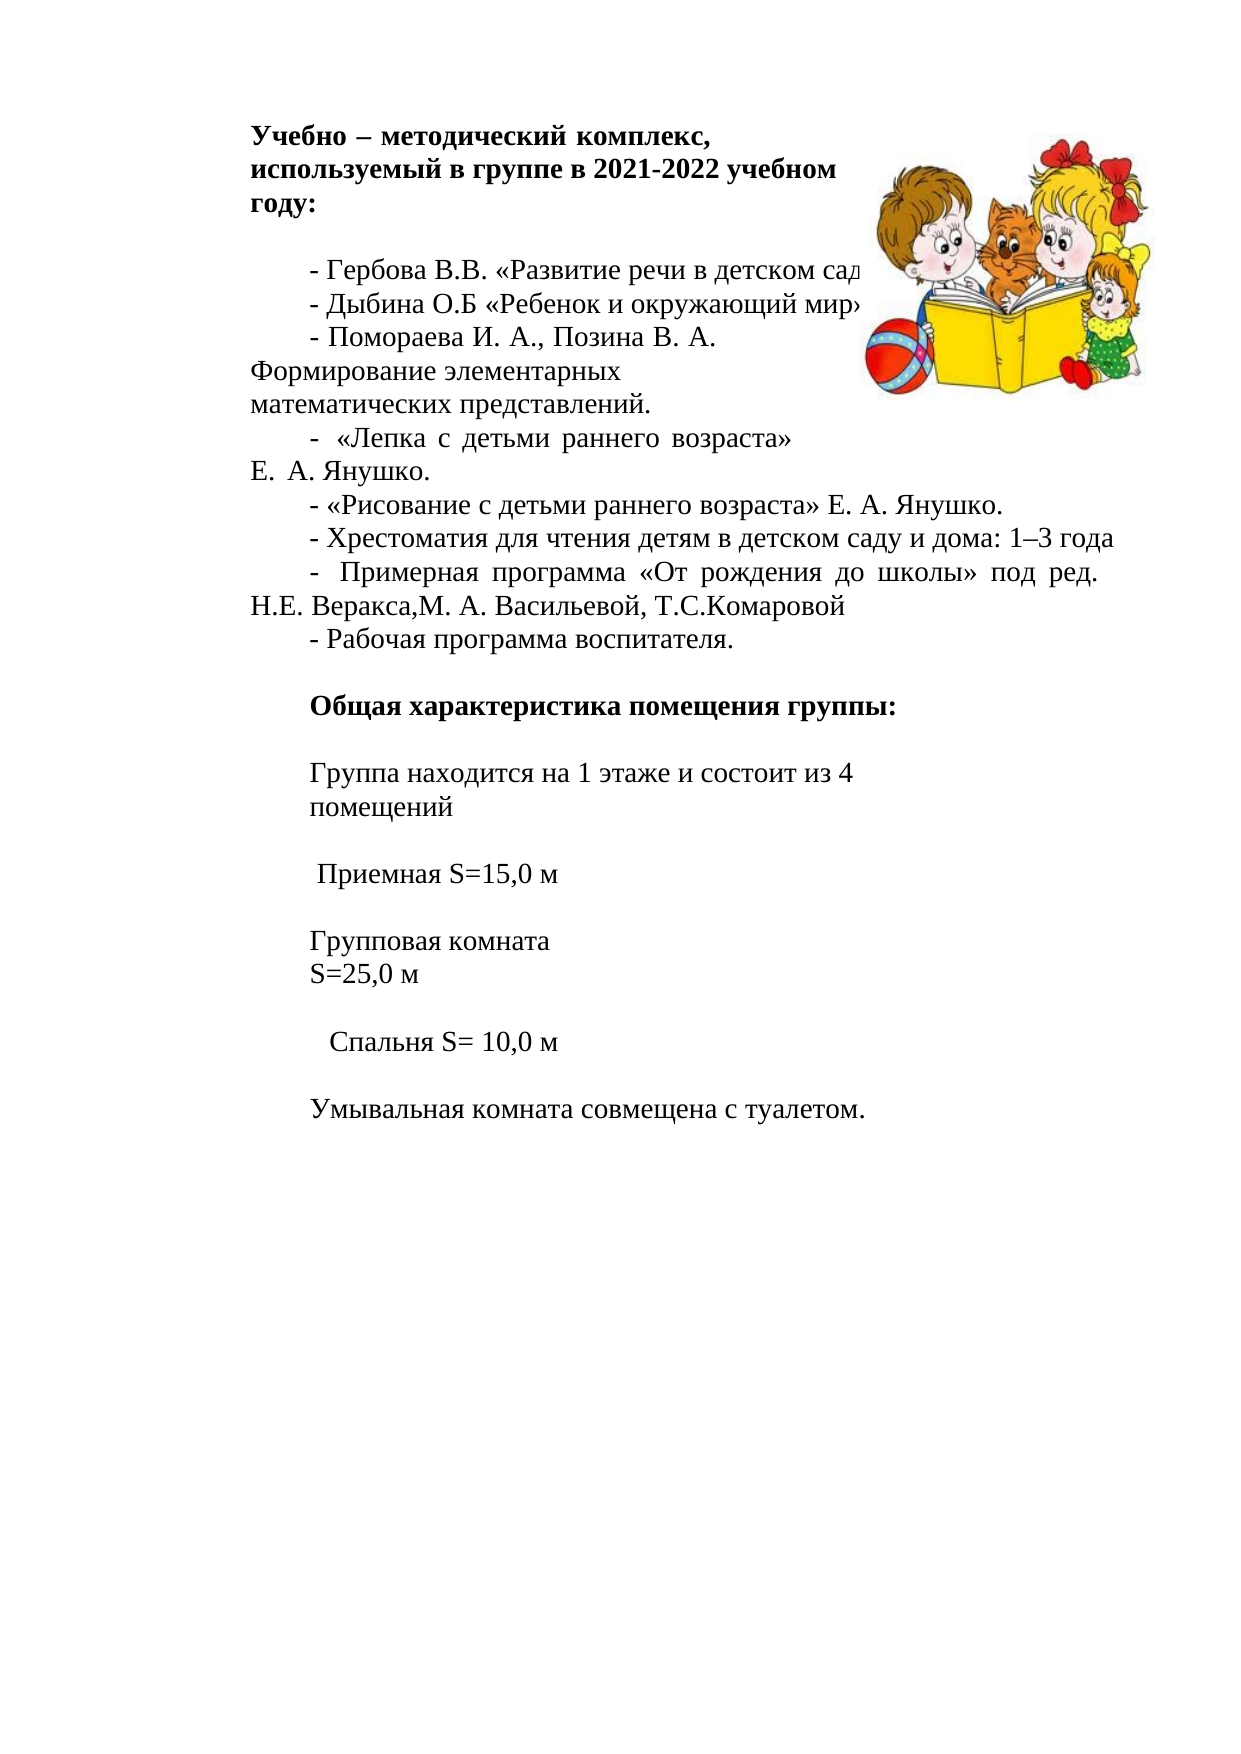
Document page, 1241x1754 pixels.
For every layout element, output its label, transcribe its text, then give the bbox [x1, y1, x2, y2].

list Дыбина О.Б «Ребенок и окружающий мир» [309, 286, 859, 319]
text Приемная S=15,0 м [309, 856, 919, 889]
picture [859, 133, 1155, 401]
list «Рисование с детьми раннего возраста» Е. А. Янушко. [309, 487, 1152, 521]
list Примерная программа «От рождения до школы» под ред. Н.Е. Веракса,М. А. Васильевой, Т.С.Комаровой [250, 554, 1138, 621]
list Гербова В.В. «Развитие речи в детском саду» [309, 252, 859, 286]
subtitle Общая характеристика помещения группы: [309, 688, 1152, 722]
text Спальня S= 10,0 м [309, 1024, 582, 1057]
text Группа находится на 1 этаже и состоит из 4 помещений [309, 755, 919, 822]
subtitle Учебно – методический комплекс, используемый в группе в 2021-2022 учебном году: [250, 118, 839, 219]
list Рабочая программа воспитателя. [309, 621, 1152, 655]
list «Лепка с детьми раннего возраста» Е. А. Янушко. [250, 420, 827, 487]
text Групповая комната S=25,0 м [309, 923, 582, 990]
list Помораева И. А., Позина В. А. Формирование элементарных математических представлений. [250, 319, 827, 420]
list Хрестоматия для чтения детям в детском саду и дома: 1–3 года [309, 521, 1152, 554]
text Умывальная комната совмещена с туалетом. [309, 1091, 1152, 1124]
